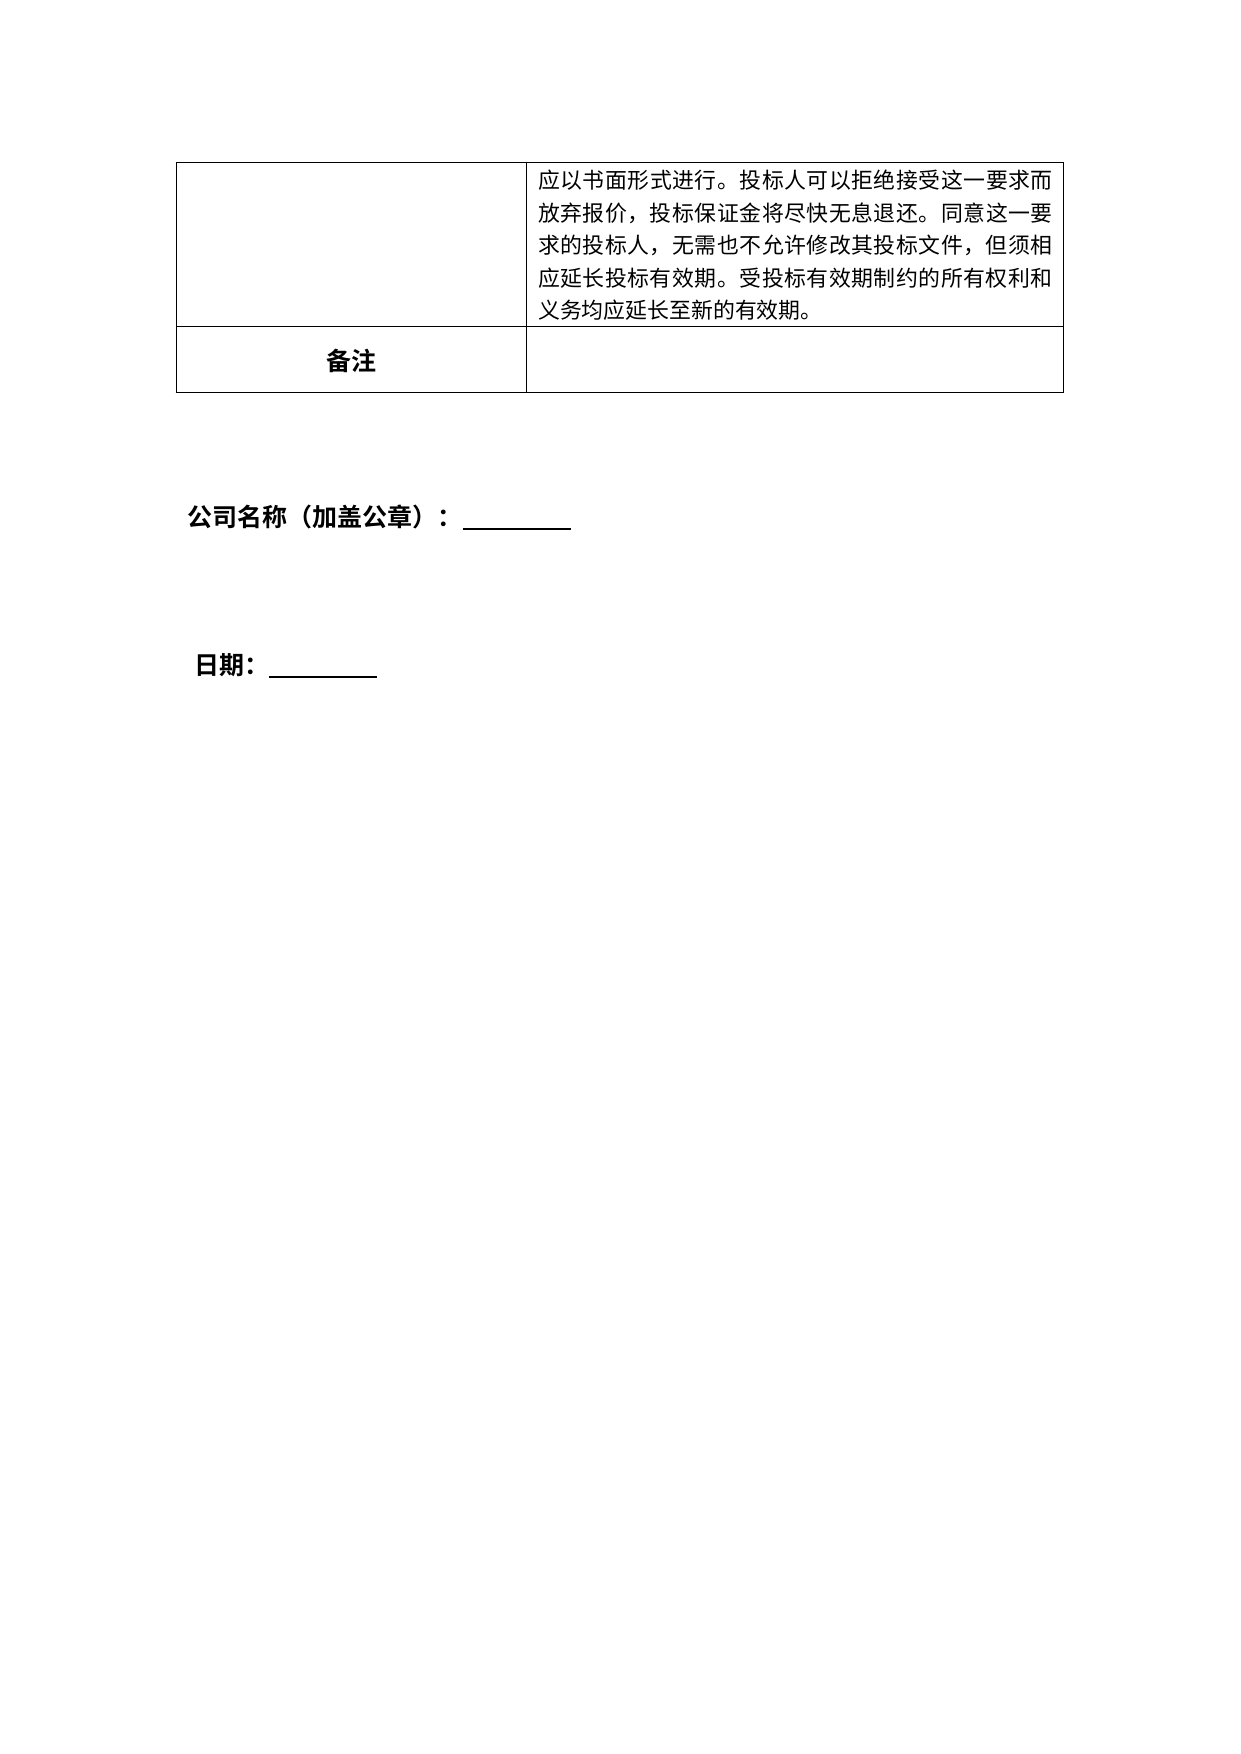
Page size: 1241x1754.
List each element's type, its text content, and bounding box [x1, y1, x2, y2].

text 公司名称（加盖公章）： [187, 483, 1053, 548]
table_cell [527, 327, 1063, 392]
text 日期： [187, 631, 1053, 696]
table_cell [527, 163, 1063, 326]
table_cell 备注 [177, 327, 526, 392]
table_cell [177, 163, 526, 326]
